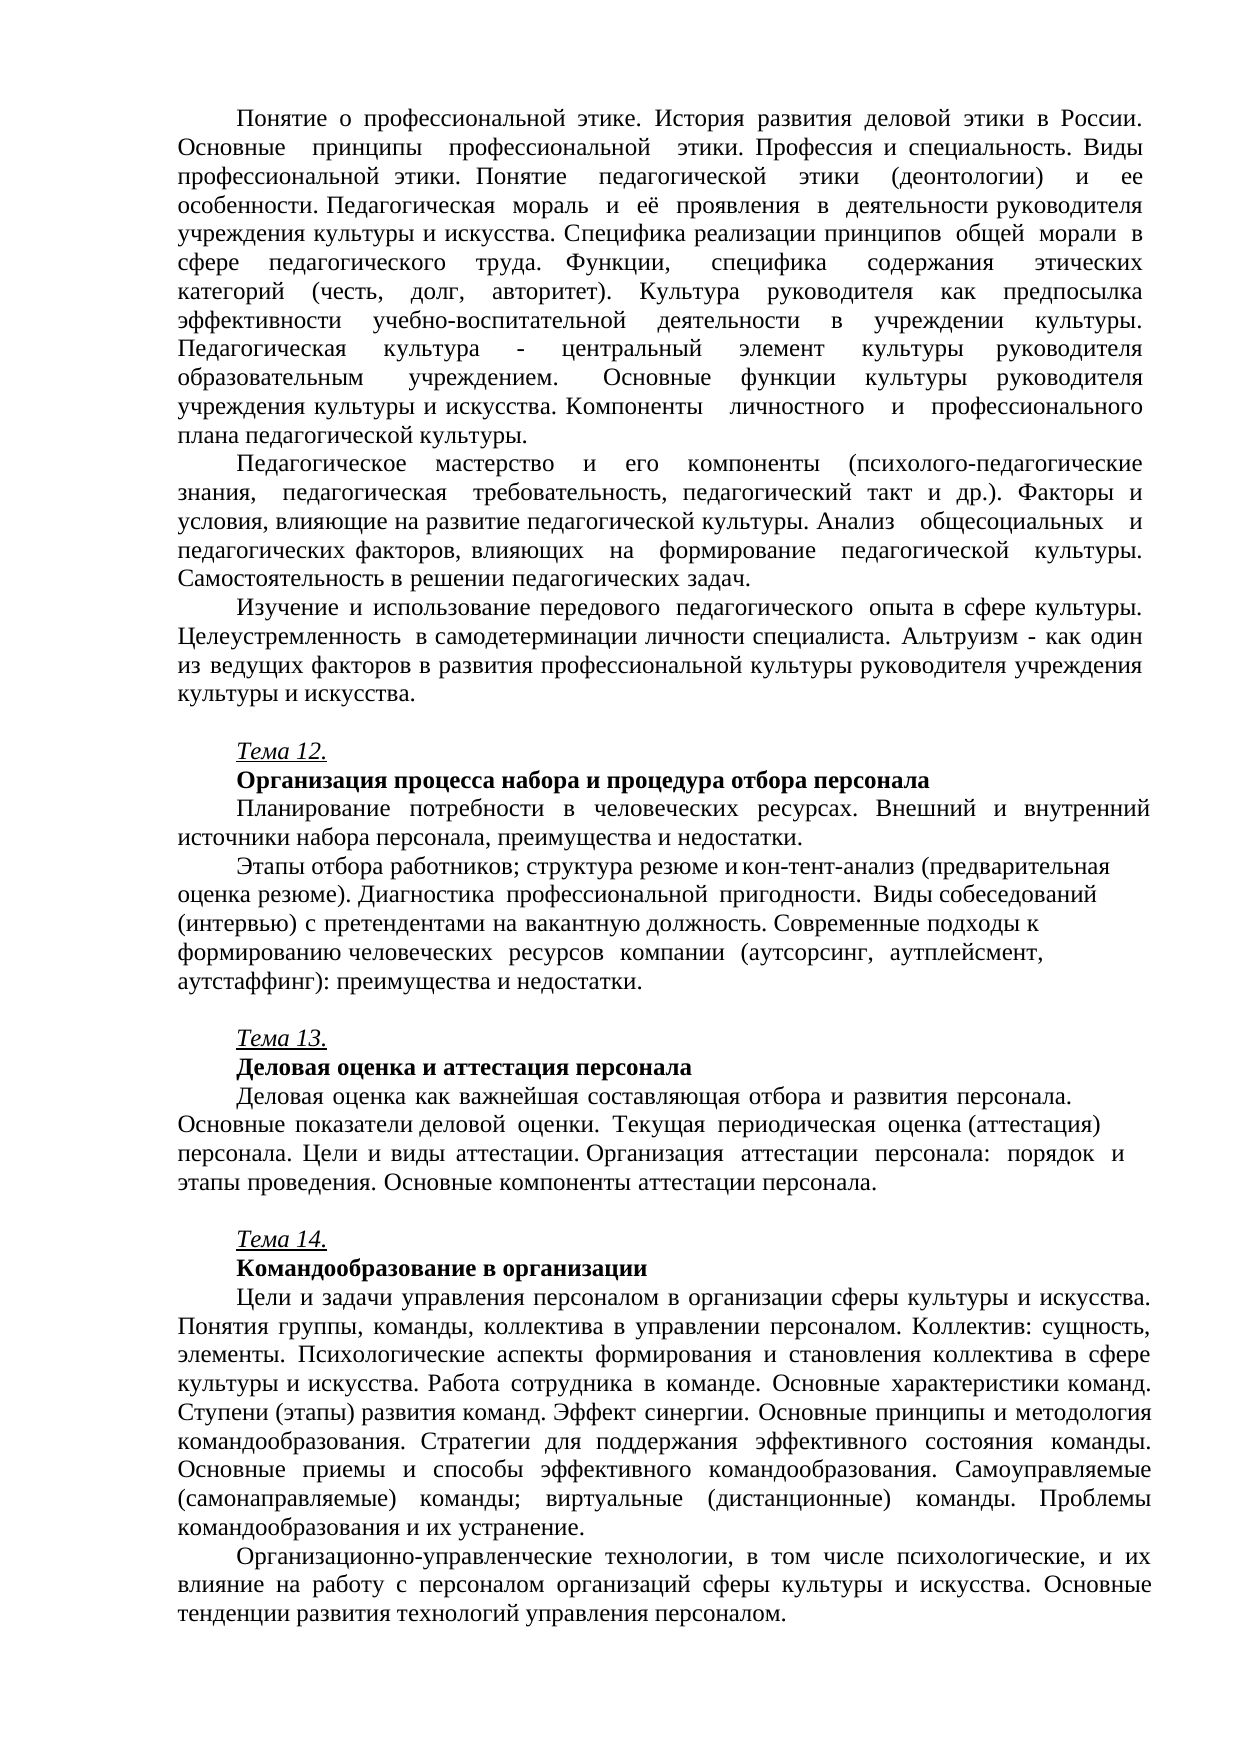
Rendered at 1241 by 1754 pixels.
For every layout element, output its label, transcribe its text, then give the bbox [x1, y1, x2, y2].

text Педагогическое мастерство и его компоненты (психолого-педагогические знания, педагогическая требовательность, педагогический такт и др.). Факторы и условия, влияющие на развитие педагогической культуры. Анализ общесоциальных и педагогических факторов, влияющих на формирование педагогической культуры. Самостоятельность в решении педагогических задач. [177, 448, 1143, 592]
text Этапы отбора работников; структура резюме икон-тент-анализ (предварительная оценка резюме). Диагностика профессиональной пригодности. Виды собеседований (интервью) с претендентами на вакантную должность. Современные подходы к формированию человеческих ресурсов компании (аутсорсинг, аутплейсмент, аутстаффинг): преимущества и недостатки. [177, 851, 1152, 994]
text Цели и задачи управления персоналом в организации сферы культуры и искусства. Понятия группы, команды, коллектива в управлении персоналом. Коллектив: сущность, элементы. Психологические аспекты формирования и становления коллектива в сфере культуры и искусства. Работа сотрудника в команде. Основные характеристики команд. Ступени (этапы) развития команд. Эффект синергии. Основные принципы и методология командообразования. Стратегии для поддержания эффективного состояния команды. Основные приемы и способы эффективного командообразования. Самоуправляемые (самонаправляемые) команды; виртуальные (дистанционные) команды. Проблемы командообразования и их устранение. [177, 1282, 1152, 1541]
text Деловая оценка как важнейшая составляющая отбора и развития персонала. Основные показатели деловой оценки. Текущая периодическая оценка (аттестация) персонала. Цели и виды аттестации. Организация аттестации персонала: порядок и этапы проведения. Основные компоненты аттестации персонала. [177, 1081, 1152, 1196]
text Планирование потребности в человеческих ресурсах. Внешний и внутренний источники набора персонала, преимущества и недостатки. [177, 794, 1150, 851]
text Командообразование в организации [177, 1253, 1152, 1282]
text Деловая оценка и аттестация персонала [177, 1052, 1152, 1081]
text Организация процесса набора и процедура отбора персонала [177, 765, 1152, 793]
text Тема 14. [177, 1224, 1152, 1253]
text Тема 13. [177, 1023, 1152, 1052]
text Тема 12. [177, 736, 1152, 765]
text Организационно-управленческие технологии, в том числе психологические, и их влияние на работу с персоналом организаций сферы культуры и искусства. Основные тенденции развития технологий управления персоналом. [177, 1541, 1152, 1627]
text Изучение и использование передового педагогического опыта в сфере культуры. Целеустремленность в самодетерминации личности специалиста. Альтруизм - как один из ведущих факторов в развития профессиональной культуры руководителя учреждения культуры и искусства. [177, 592, 1143, 707]
text Понятие о профессиональной этике. История развития деловой этики в России. Основные принципы профессиональной этики. Профессия и специальность. Виды профессиональной этики. Понятие педагогической этики (деонтологии) и ее особенности. Педагогическая мораль и её проявления в деятельности руководителя учреждения культуры и искусства. Специфика реализации принципов общей морали в сфере педагогического труда. Функции, специфика содержания этических категорий (честь, долг, авторитет). Культура руководителя как предпосылка эффективности учебно-воспитательной деятельности в учреждении культуры. Педагогическая культура - центральный элемент культуры руководителя образовательным учреждением. Основные функции культуры руководителя учреждения культуры и искусства. Компоненты личностного и профессионального плана педагогической культуры. [177, 103, 1143, 448]
